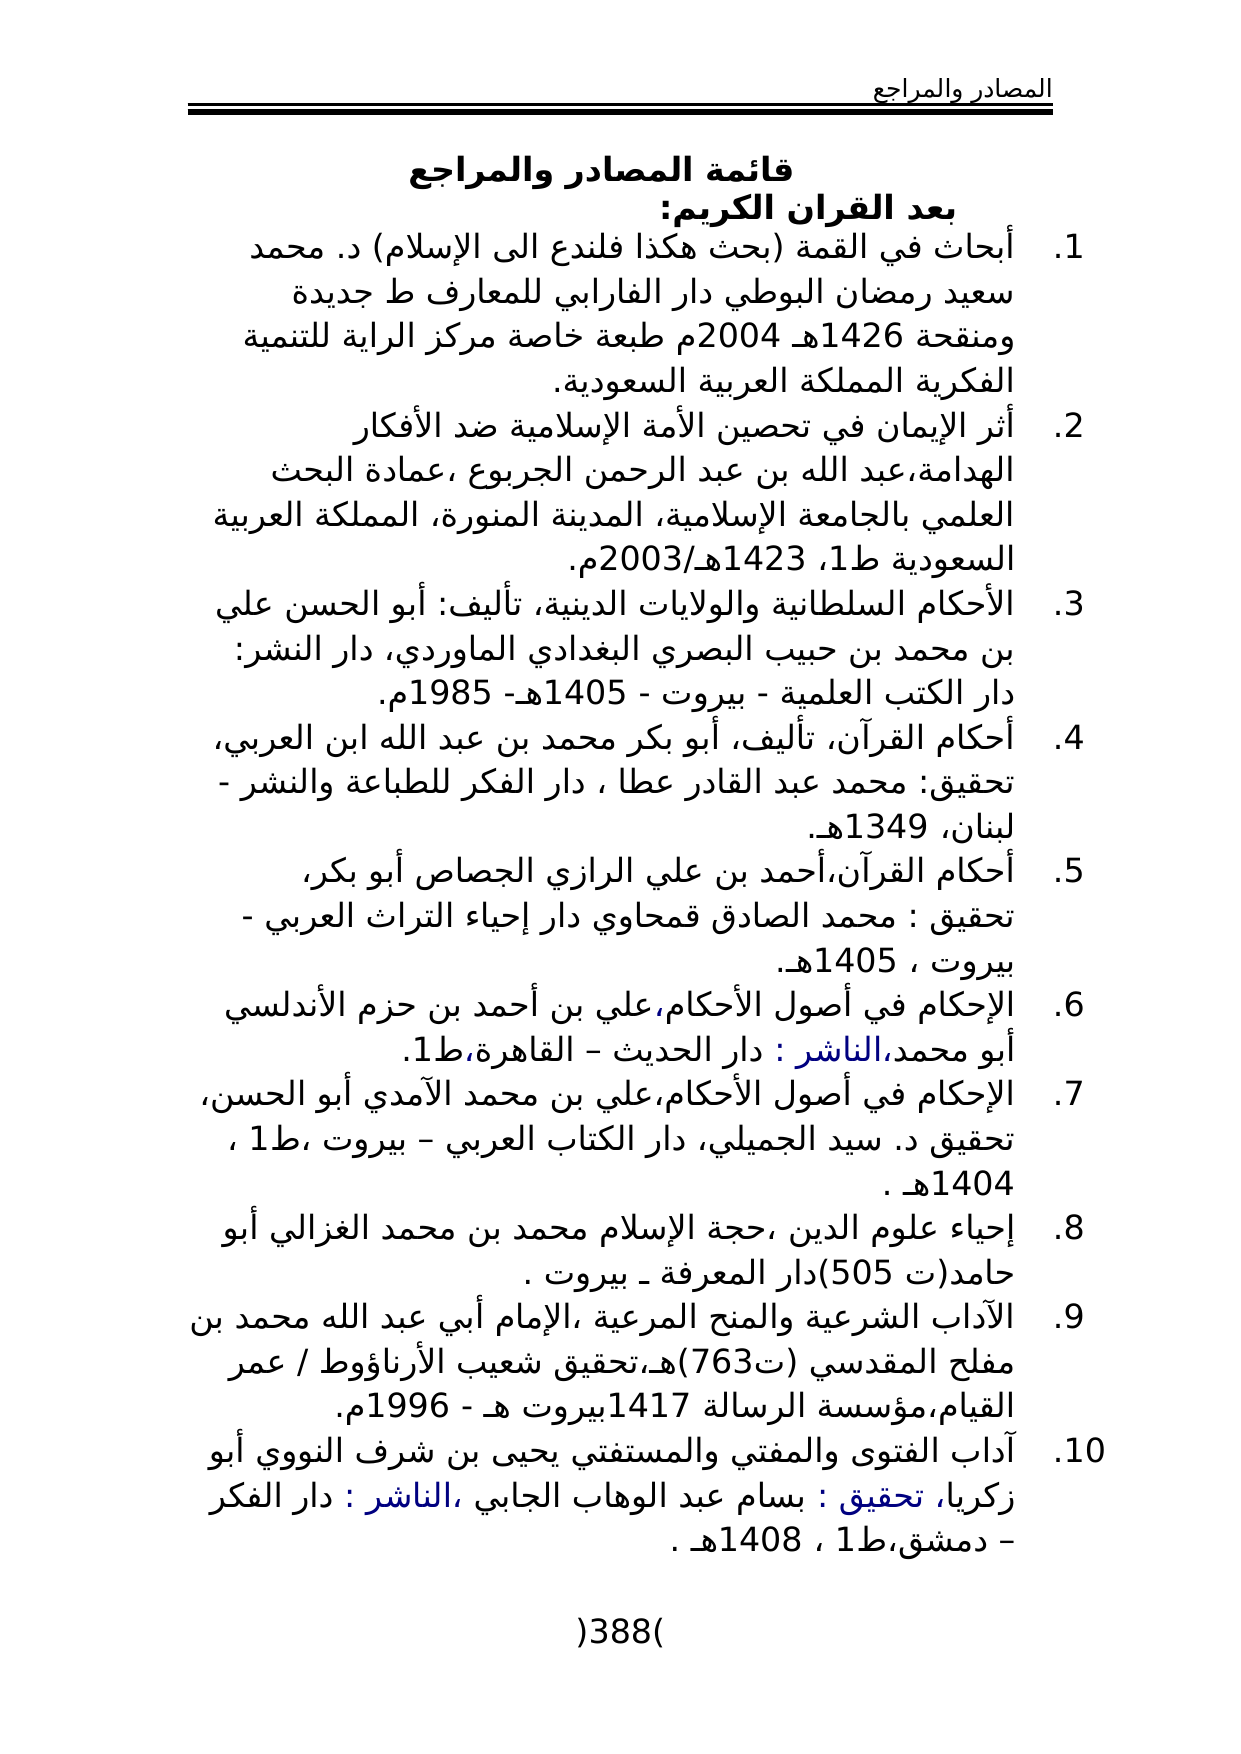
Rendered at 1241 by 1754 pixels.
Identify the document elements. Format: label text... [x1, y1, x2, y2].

list بعد القران الكريم: [187, 189, 1015, 228]
list آداب الفتوى والمفتي والمستفتي يحيى بن شرف النووي أبو زكريا، تحقيق : بسام عبد الوهاب الجابي ،الناشر : دار الفكر – دمشق،ط1 ، 1408هـ . [187, 1431, 1053, 1559]
list الإحكام في أصول الأحكام،علي بن أحمد بن حزم الأندلسي أبو محمد،الناشر : دار الحديث – القاهرة،ط1. [187, 986, 1053, 1069]
list أحكام القرآن، تأليف، أبو بكر محمد بن عبد الله ابن العربي، تحقيق: محمد عبد القادر عطا ، دار الفكر للطباعة والنشر - لبنان، 1349هـ. [187, 718, 1053, 846]
list الآداب الشرعية والمنح المرعية ،الإمام أبي عبد الله محمد بن مفلح المقدسي (ت763)هـ،تحقيق شعيب الأرناؤوط / عمر القيام،مؤسسة الرسالة 1417بيروت هـ - 1996م. [187, 1298, 1053, 1426]
list أبحاث في القمة (بحث هكذا فلندع الى الإسلام) د. محمد سعيد رمضان البوطي دار الفارابي للمعارف ط جديدة ومنقحة 1426هـ 2004م طبعة خاصة مركز الراية للتنمية الفكرية المملكة العربية السعودية. [187, 228, 1053, 400]
list الأحكام السلطانية والولايات الدينية، تأليف: أبو الحسن علي بن محمد بن حبيب البصري البغدادي الماوردي، دار النشر: دار الكتب العلمية - بيروت - 1405هـ- 1985م. [187, 584, 1053, 712]
list الإحكام في أصول الأحكام،علي بن محمد الآمدي أبو الحسن، تحقيق د. سيد الجميلي، دار الكتاب العربي – بيروت ،ط1 ، 1404هـ . [187, 1075, 1053, 1203]
list أحكام القرآن،أحمد بن علي الرازي الجصاص أبو بكر، تحقيق : محمد الصادق قمحاوي دار إحياء التراث العربي - بيروت ، 1405هـ. [187, 852, 1053, 980]
list قائمة المصادر والمراجع [187, 150, 1015, 189]
list أثر الإيمان في تحصين الأمة الإسلامية ضد الأفكار الهدامة،عبد الله بن عبد الرحمن الجربوع ،عمادة البحث العلمي بالجامعة الإسلامية، المدينة المنورة، المملكة العربية السعودية ط1، 1423هـ/2003م. [187, 406, 1053, 579]
list إحياء علوم الدين ،حجة الإسلام محمد بن محمد الغزالي أبو حامد(ت 505)دار المعرفة ـ بيروت . [187, 1208, 1053, 1292]
